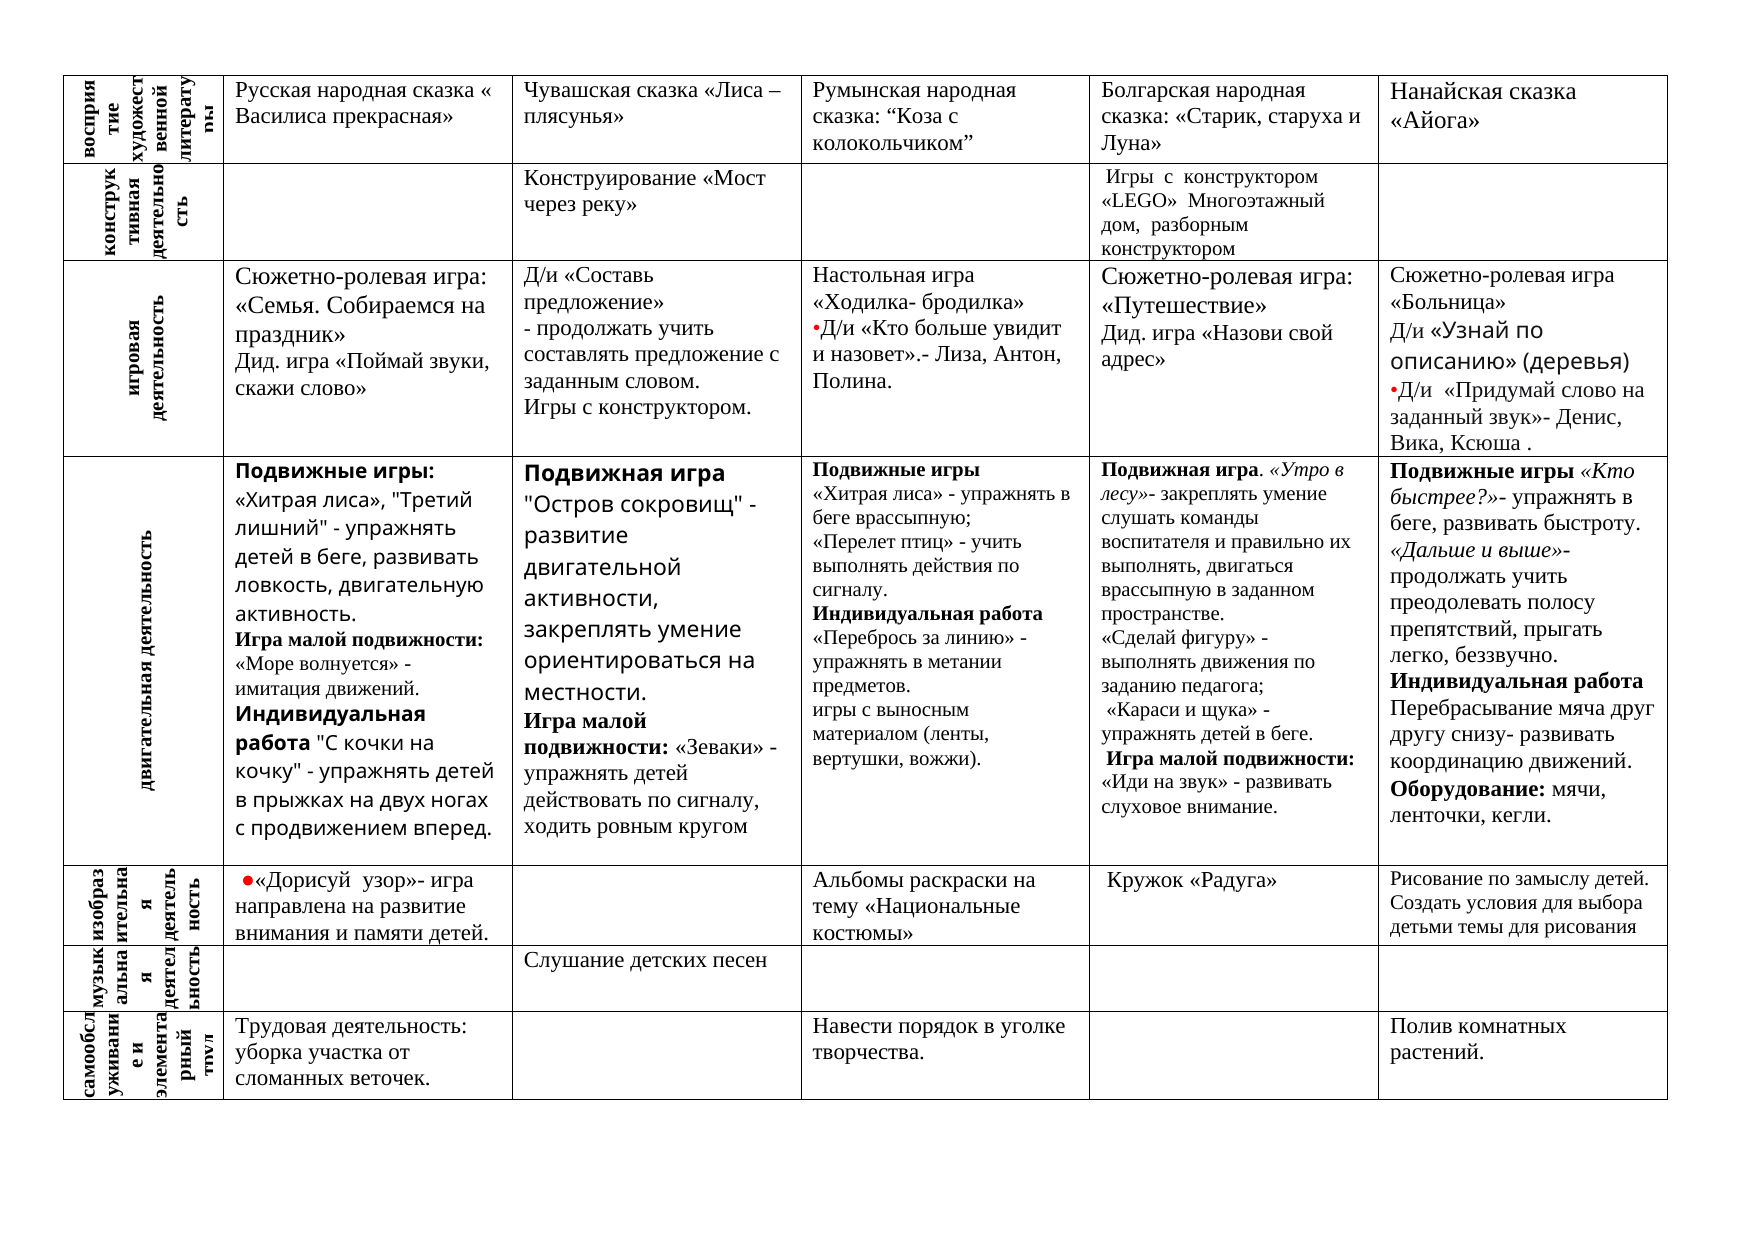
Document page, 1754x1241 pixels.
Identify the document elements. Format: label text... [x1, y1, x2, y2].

table_cell [802, 946, 1089, 1011]
table_cell Подвижная игра "Остров сокровищ" - развитие двигательной активности, закреплять умение ориентироваться на местности. Игра малой подвижности: «Зеваки» - упражнять детей действовать по сигналу, ходить ровным кругом [513, 457, 801, 865]
table_cell [802, 164, 1089, 260]
table_cell Слушание детских песен [513, 946, 801, 1011]
table_cell Подвижные игры: «Хитрая лиса», "Третий лишний" - упражнять детей в беге, развивать ловкость, двигательную активность. Игра малой подвижности: «Море волнуется» - имитация движений. Индивидуальная работа "С кочки на кочку" - упражнять детей в прыжках на двух ногах с продвижением вперед. [224, 457, 512, 865]
table_cell Игры с конструктором «LEGO» Многоэтажный дом, разборным конструктором [1090, 164, 1378, 260]
table_cell Болгарская народная сказка: «Старик, старуха и Луна» [1090, 76, 1378, 163]
table_cell Нанайская сказка «Айога» [1379, 76, 1667, 163]
table_cell Подвижные игры «Кто быстрее?»- упражнять в беге, развивать быстроту. «Дальше и выше»- продолжать учить преодолевать полосу препятствий, прыгать легко, беззвучно. Индивидуальная работа Перебрасывание мяча друг другу снизу- развивать координацию движений. Оборудование: мячи, ленточки, кегли. [1379, 457, 1667, 865]
table_cell Чувашская сказка «Лиса – плясунья» [513, 76, 801, 163]
table_cell Трудовая деятельность: уборка участка от сломанных веточек. [224, 1012, 512, 1099]
table_cell восприятие художественной литературы [64, 76, 223, 163]
table_cell музыкальная деятельность [64, 946, 223, 1011]
table_cell Навести порядок в уголке творчества. [802, 1012, 1089, 1099]
table_cell двигательная деятельность [64, 457, 223, 865]
table_cell Рисование по замыслу детей. Создать условия для выбора детьми темы для рисования [1379, 866, 1667, 945]
table_cell игровая деятельность [64, 261, 223, 456]
table_cell конструктивная деятельность [64, 164, 223, 260]
table_cell Кружок «Радуга» [1090, 866, 1378, 945]
table_cell Сюжетно-ролевая игра «Больница» Д/и «Узнай по описанию» (деревья) •Д/и «Придумай слово на заданный звук»- Денис, Вика, Ксюша . [1379, 261, 1667, 456]
table_cell ●«Дорисуй узор»- игра направлена на развитие внимания и памяти детей. [224, 866, 512, 945]
table_cell [1090, 1012, 1378, 1099]
table_cell изобразительная деятельность [64, 866, 223, 945]
table_cell Конструирование «Мост через реку» [513, 164, 801, 260]
table_cell самообслуживание и элементарный труд [64, 1012, 223, 1099]
table_cell [513, 866, 801, 945]
table_cell [224, 946, 512, 1011]
table_cell Румынская народная сказка: “Коза с колокольчиком” [802, 76, 1089, 163]
table_cell [1090, 946, 1378, 1011]
table_cell Альбомы раскраски на тему «Национальные костюмы» [802, 866, 1089, 945]
table_cell Подвижные игры «Хитрая лиса» - упражнять в беге врассыпную; «Перелет птиц» - учить выполнять действия по сигналу. Индивидуальная работа «Перебрось за линию» - упражнять в метании предметов. игры с выносным материалом (ленты, вертушки, вожжи). [802, 457, 1089, 865]
table_cell Сюжетно-ролевая игра: «Путешествие» Дид. игра «Назови свой адрес» [1090, 261, 1378, 456]
table_cell [1379, 946, 1667, 1011]
table_cell Русская народная сказка « Василиса прекрасная» [224, 76, 512, 163]
table_cell Подвижная игра. «Утро в лесу»- закреплять умение слушать команды воспитателя и правильно их выполнять, двигаться врассыпную в заданном пространстве. «Сделай фигуру» - выполнять движения по заданию педагога; «Караси и щука» - упражнять детей в беге. Игра малой подвижности: «Иди на звук» - развивать слуховое внимание. [1090, 457, 1378, 865]
table_cell Сюжетно-ролевая игра: «Семья. Собираемся на праздник» Дид. игра «Поймай звуки, скажи слово» [224, 261, 512, 456]
table_cell Настольная игра «Ходилка- бродилка» •Д/и «Кто больше увидит и назовет».- Лиза, Антон, Полина. [802, 261, 1089, 456]
table_cell Полив комнатных растений. [1379, 1012, 1667, 1099]
table_cell [1379, 164, 1667, 260]
table_cell Д/и «Составь предложение» - продолжать учить составлять предложение с заданным словом. Игры с конструктором. [513, 261, 801, 456]
table_cell [513, 1012, 801, 1099]
table_cell [224, 164, 512, 260]
